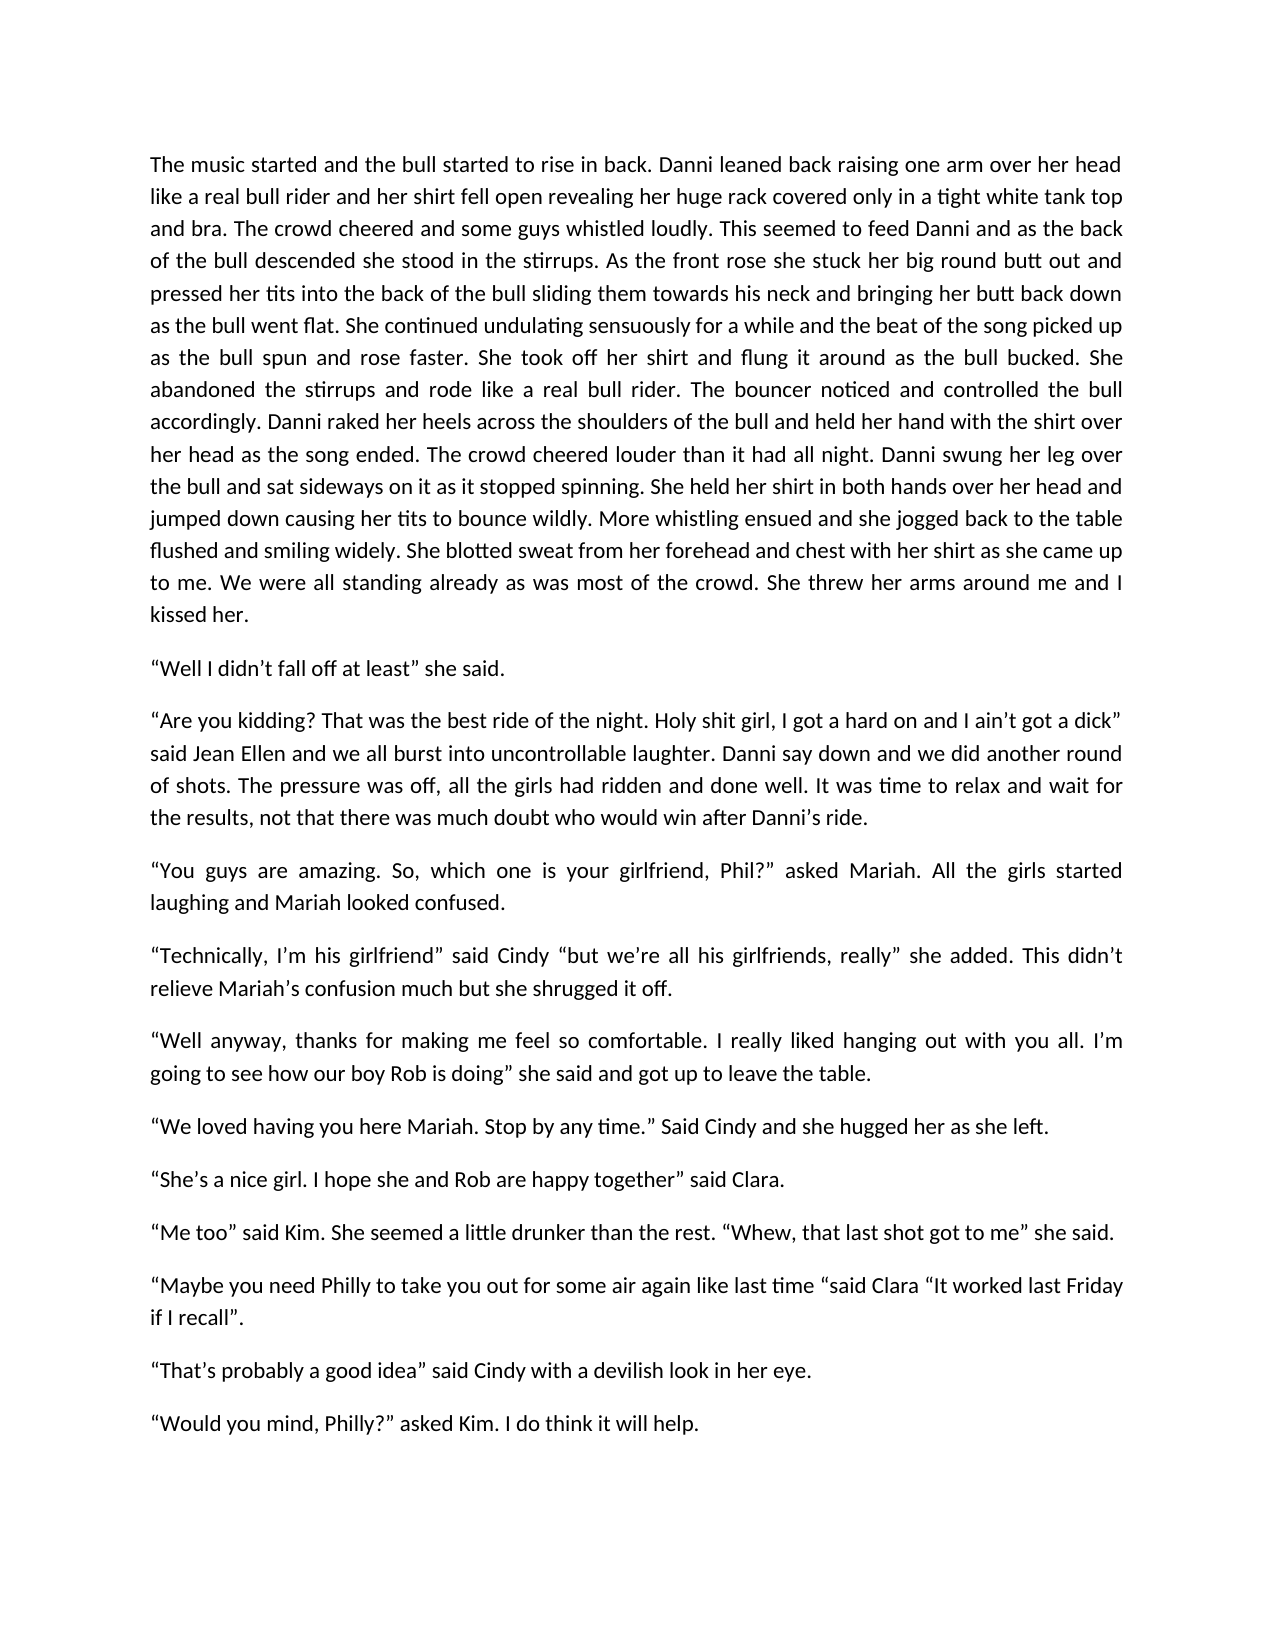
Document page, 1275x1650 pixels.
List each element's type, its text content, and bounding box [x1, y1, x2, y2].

text “Well I didn’t fall off at least” she said. [150, 654, 1125, 682]
text “Technically, I’m his girlfriend” said Cindy “but we’re all his girlfriends, really” she added. This didn’t relieve Mariah’s confusion much but she shrugged it off. [150, 941, 1125, 1002]
text “Maybe you need Philly to take you out for some air again like last time “said Clara “It worked last Friday if I recall”. [150, 1271, 1125, 1331]
text “That’s probably a good idea” said Cindy with a devilish look in her eye. [150, 1356, 1125, 1384]
text “She’s a nice girl. I hope she and Rob are happy together” said Clara. [150, 1165, 1125, 1193]
text “Are you kidding? That was the best ride of the night. Holy shit girl, I got a hard on and I ain’t got a dick” said Jean Ellen and we all burst into uncontrollable laughter. Danni say down and we did another round of shots. The pressure was off, all the girls had ridden and done well. It was time to relax and wait for the results, not that there was much doubt who would win after Danni’s ride. [150, 707, 1125, 831]
text “We loved having you here Mariah. Stop by any time.” Said Cindy and she hugged her as she left. [150, 1112, 1125, 1140]
text “Me too” said Kim. She seemed a little drunker than the rest. “Whew, that last shot got to me” she said. [150, 1218, 1125, 1246]
text “You guys are amazing. So, which one is your girlfriend, Phil?” asked Mariah. All the girls started laughing and Mariah looked confused. [150, 856, 1125, 916]
text “Would you mind, Philly?” asked Kim. I do think it will help. [150, 1409, 1125, 1437]
text The music started and the bull started to rise in back. Danni leaned back raising one arm over her head like a real bull rider and her shirt fell open revealing her huge rack covered only in a tight white tank top and bra. The crowd cheered and some guys whistled loudly. This seemed to feed Danni and as the back of the bull descended she stood in the stirrups. As the front rose she stuck her big round butt out and pressed her tits into the back of the bull sliding them towards his neck and bringing her butt back down as the bull went flat. She continued undulating sensuously for a while and the beat of the song picked up as the bull spun and rose faster. She took off her shirt and flung it around as the bull bucked. She abandoned the stirrups and rode like a real bull rider. The bouncer noticed and controlled the bull accordingly. Danni raked her heels across the shoulders of the bull and held her hand with the shirt over her head as the song ended. The crowd cheered louder than it had all night. Danni swung her leg over the bull and sat sideways on it as it stopped spinning. She held her shirt in both hands over her head and jumped down causing her tits to bounce wildly. More whistling ensued and she jogged back to the table flushed and smiling widely. She blotted sweat from her forehead and chest with her shirt as she came up to me. We were all standing already as was most of the crowd. She threw her arms around me and I kissed her. [150, 150, 1125, 629]
text “Well anyway, thanks for making me feel so comfortable. I really liked hanging out with you all. I’m going to see how our boy Rob is doing” she said and got up to leave the table. [150, 1027, 1125, 1087]
